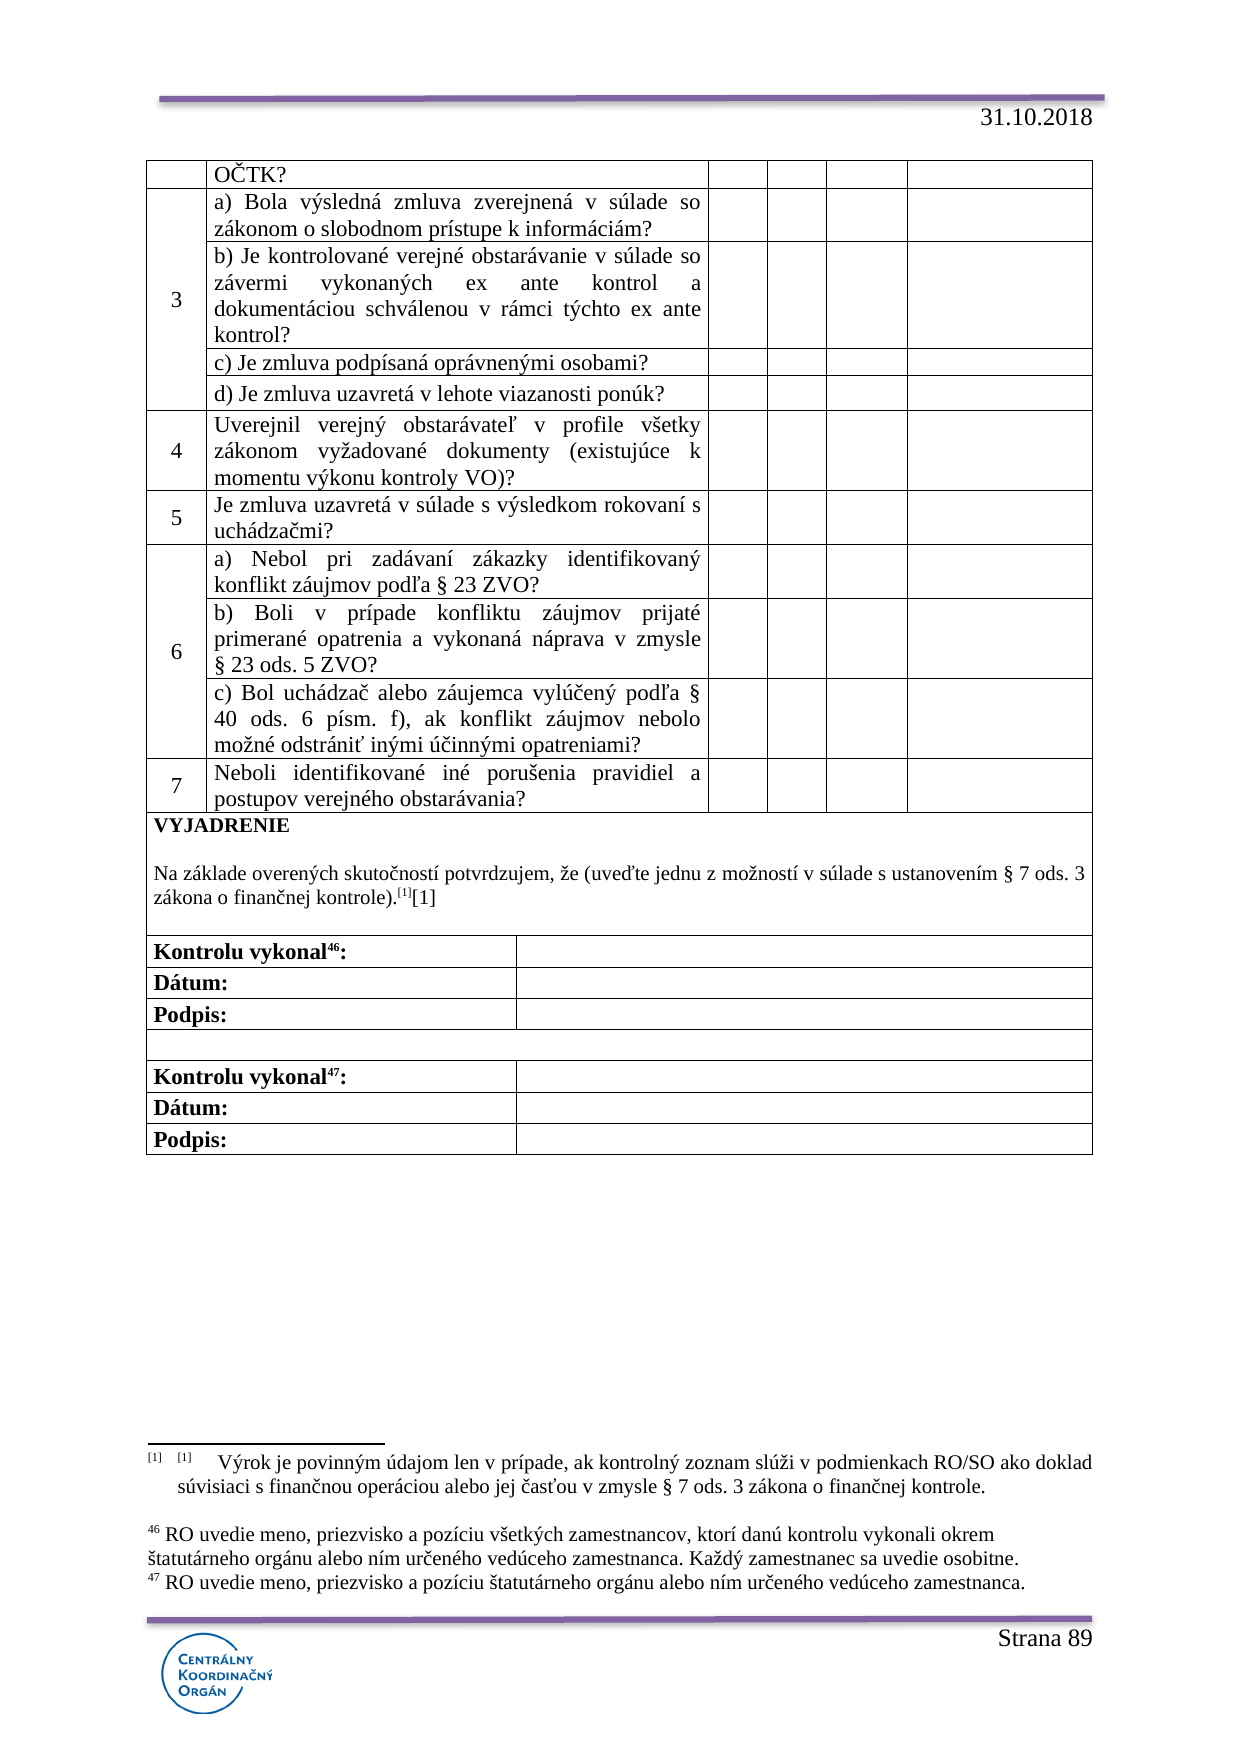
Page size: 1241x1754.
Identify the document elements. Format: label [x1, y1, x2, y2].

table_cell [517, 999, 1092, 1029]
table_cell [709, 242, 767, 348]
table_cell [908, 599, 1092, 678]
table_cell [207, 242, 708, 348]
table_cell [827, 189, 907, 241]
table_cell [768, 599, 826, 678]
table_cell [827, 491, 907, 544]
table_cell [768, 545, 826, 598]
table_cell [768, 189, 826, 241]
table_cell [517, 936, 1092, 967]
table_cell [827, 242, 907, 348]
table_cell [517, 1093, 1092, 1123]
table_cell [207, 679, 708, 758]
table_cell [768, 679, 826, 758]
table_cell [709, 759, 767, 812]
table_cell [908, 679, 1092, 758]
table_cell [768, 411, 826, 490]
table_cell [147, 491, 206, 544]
picture [159, 1631, 272, 1713]
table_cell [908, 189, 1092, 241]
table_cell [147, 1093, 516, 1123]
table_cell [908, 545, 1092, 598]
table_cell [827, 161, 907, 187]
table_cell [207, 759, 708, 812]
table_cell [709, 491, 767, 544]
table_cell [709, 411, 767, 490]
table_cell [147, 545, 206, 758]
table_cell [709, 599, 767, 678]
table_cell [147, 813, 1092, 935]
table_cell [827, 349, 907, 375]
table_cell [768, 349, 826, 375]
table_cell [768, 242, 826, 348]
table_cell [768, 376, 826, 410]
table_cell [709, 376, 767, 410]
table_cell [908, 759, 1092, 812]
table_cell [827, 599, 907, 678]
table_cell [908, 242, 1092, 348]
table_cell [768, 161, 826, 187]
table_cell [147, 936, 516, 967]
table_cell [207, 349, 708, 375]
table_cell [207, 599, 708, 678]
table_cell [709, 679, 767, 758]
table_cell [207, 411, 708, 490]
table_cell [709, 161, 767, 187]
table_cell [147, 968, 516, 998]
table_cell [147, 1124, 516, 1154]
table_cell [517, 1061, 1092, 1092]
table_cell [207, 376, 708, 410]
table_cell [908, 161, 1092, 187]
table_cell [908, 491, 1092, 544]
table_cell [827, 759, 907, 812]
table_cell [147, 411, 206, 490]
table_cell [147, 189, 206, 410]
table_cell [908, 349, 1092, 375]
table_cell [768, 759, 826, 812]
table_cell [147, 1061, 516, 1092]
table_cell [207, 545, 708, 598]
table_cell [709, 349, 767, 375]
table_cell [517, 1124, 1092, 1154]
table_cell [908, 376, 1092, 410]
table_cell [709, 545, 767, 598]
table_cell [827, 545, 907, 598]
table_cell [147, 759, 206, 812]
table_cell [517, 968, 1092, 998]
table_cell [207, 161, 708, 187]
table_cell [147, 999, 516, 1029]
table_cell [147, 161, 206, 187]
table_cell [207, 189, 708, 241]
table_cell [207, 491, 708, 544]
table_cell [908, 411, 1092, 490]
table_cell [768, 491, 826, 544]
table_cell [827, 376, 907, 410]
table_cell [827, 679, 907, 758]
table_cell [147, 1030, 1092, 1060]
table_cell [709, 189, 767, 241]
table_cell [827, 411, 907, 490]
